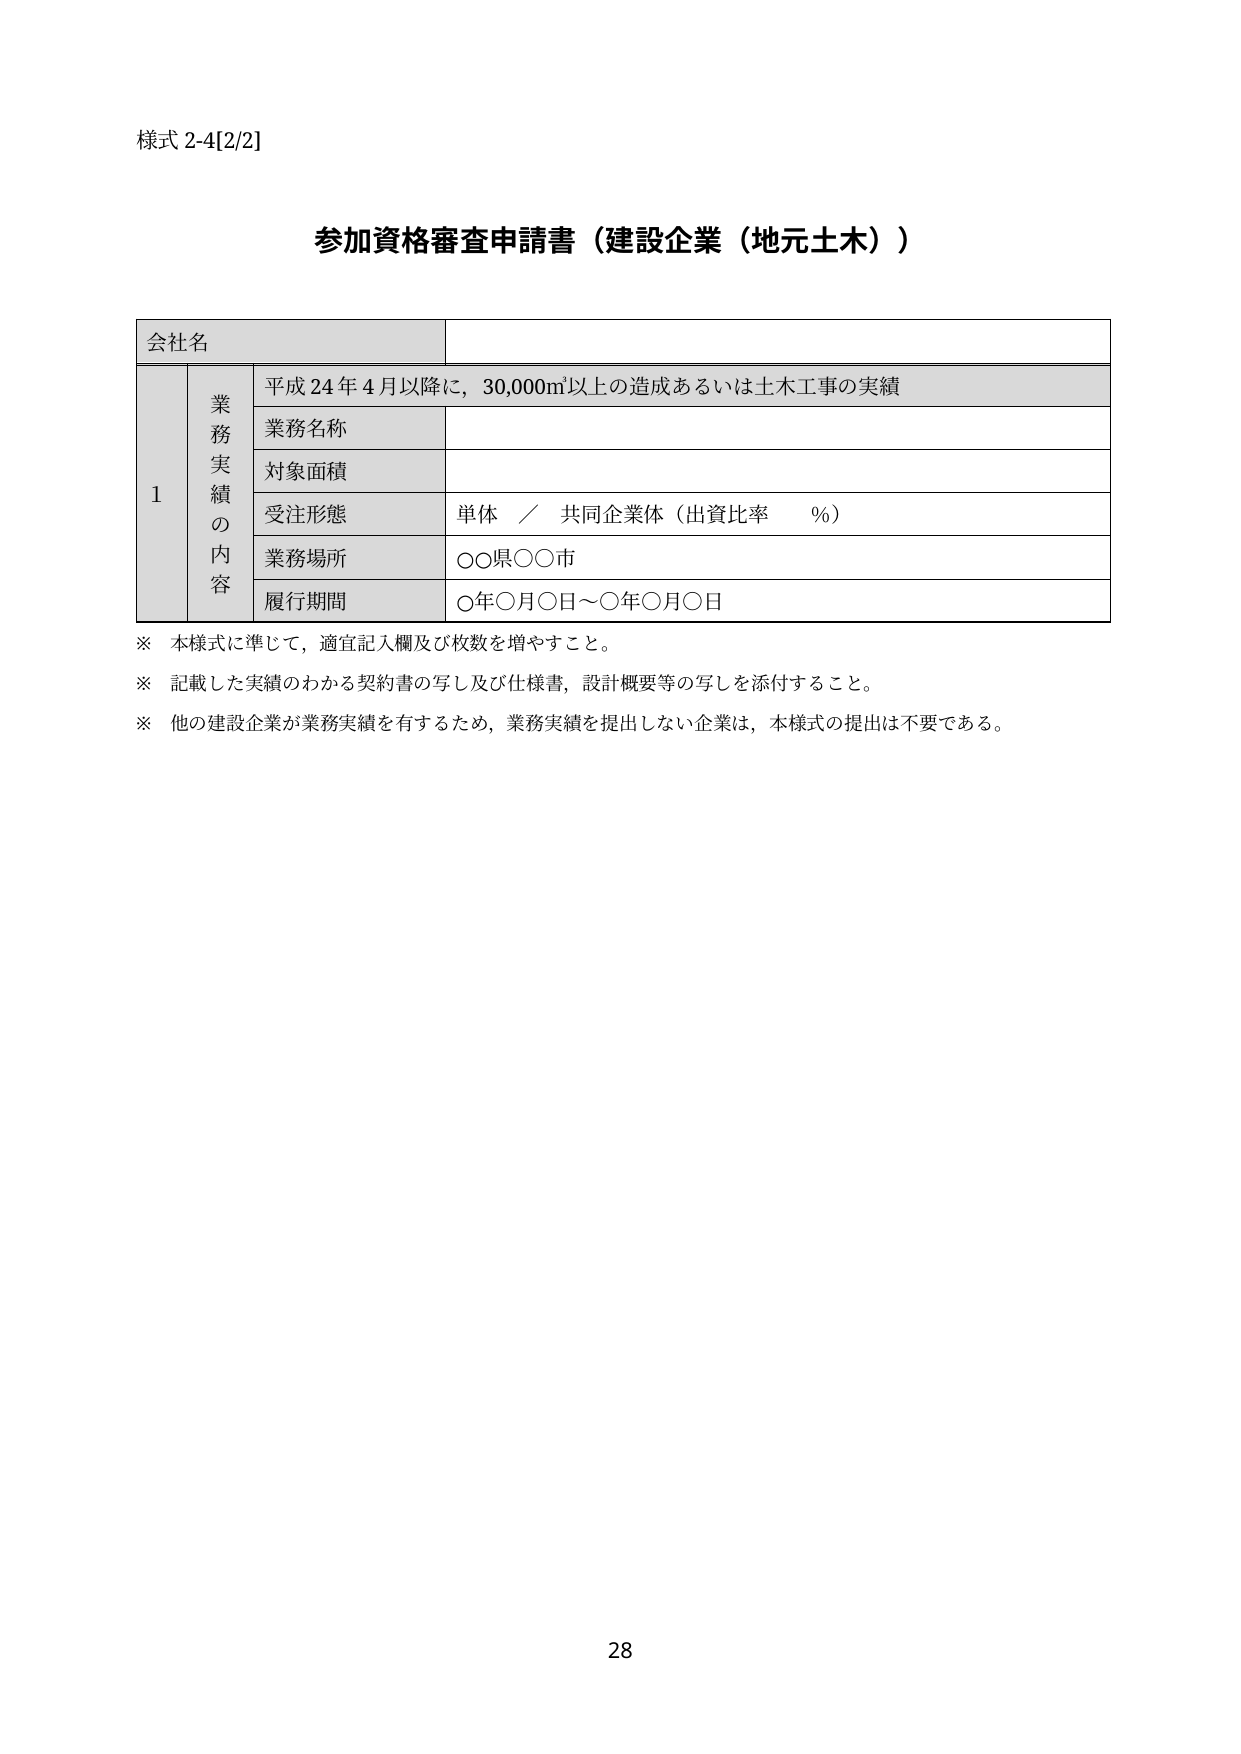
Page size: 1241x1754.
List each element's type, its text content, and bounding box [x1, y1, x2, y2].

text ※ 記載した実績のわかる契約書の写し及び仕様書，設計概要等の写しを添付すること。 [136, 662, 1104, 702]
table_cell [446, 450, 1110, 492]
table_cell 業務実績の内容 [188, 366, 253, 621]
table_cell ○○県○○市 [446, 536, 1110, 579]
table_header 会社名 [137, 320, 445, 362]
table_cell ○年○月○日～○年○月○日 [446, 580, 1110, 621]
text 参加資格審査申請書（建設企業（地元土木）） [136, 199, 1104, 278]
table_cell 業務場所 [254, 536, 445, 579]
table_cell [446, 407, 1110, 449]
text 様式2-4[2/2] [136, 119, 1104, 159]
table_cell 平成24年4月以降に，30,000㎥以上の造成あるいは土木工事の実績 [254, 366, 1110, 406]
text ※ 本様式に準じて，適宜記入欄及び枚数を増やすこと。 [136, 623, 1104, 662]
table_header [446, 320, 1110, 362]
table_cell 業務名称 [254, 407, 445, 449]
table_cell 対象面積 [254, 450, 445, 492]
text ※ 他の建設企業が業務実績を有するため，業務実績を提出しない企業は，本様式の提出は不要である。 [136, 702, 1104, 742]
table_cell １ [137, 366, 187, 621]
table_cell 履行期間 [254, 580, 445, 621]
table_cell 単体 ／ 共同企業体（出資比率 ％） [446, 493, 1110, 535]
table_cell 受注形態 [254, 493, 445, 535]
